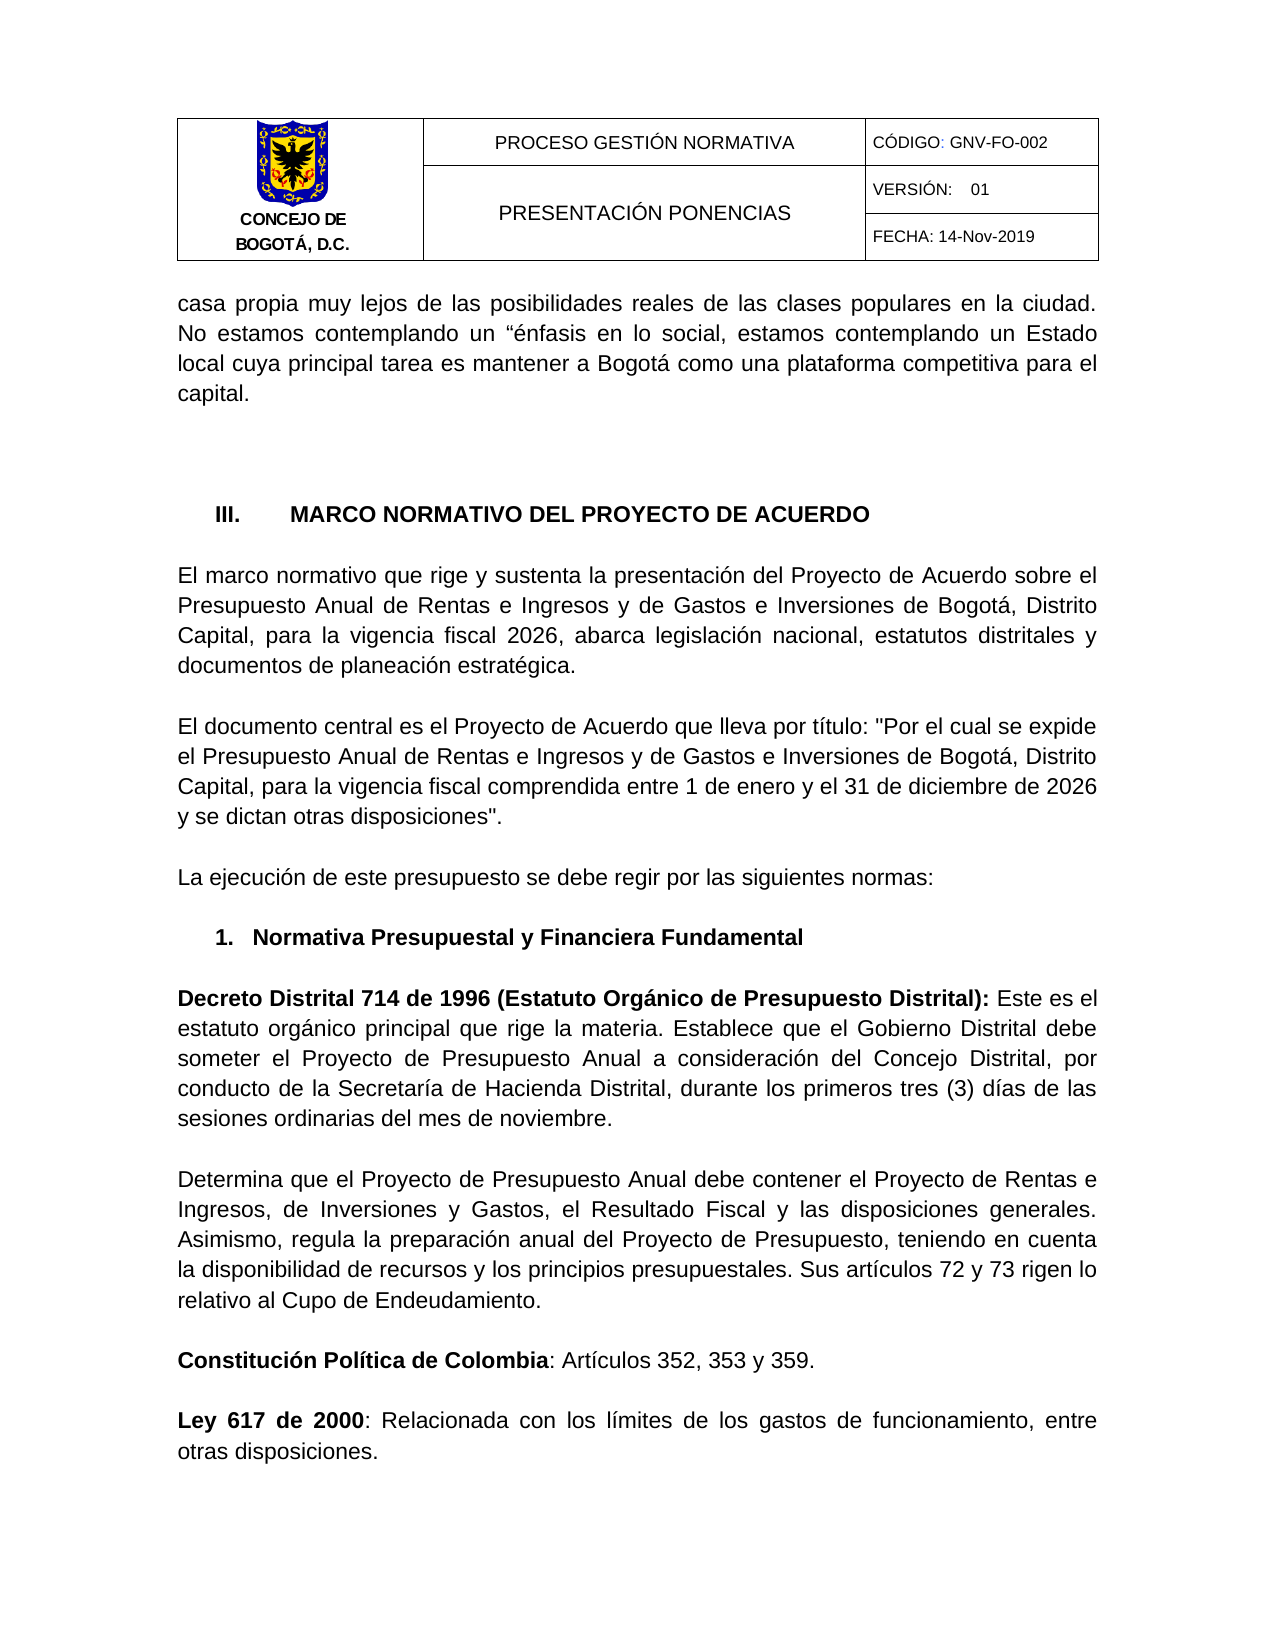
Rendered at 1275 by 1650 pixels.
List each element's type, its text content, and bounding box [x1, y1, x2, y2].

text El documento central es el Proyecto de Acuerdo que lleva por título: "Por el cual se expide el Presupuesto Anual de Rentas e Ingresos y de Gastos e Inversiones de Bogotá, Distrito Capital, para la vigencia fiscal comprendida entre 1 de enero y el 31 de diciembre de 2026 y se dictan otras disposiciones". [177, 713, 1098, 830]
text El marco normativo que rige y sustenta la presentación del Proyecto de Acuerdo sobre el Presupuesto Anual de Rentas e Ingresos y de Gastos e Inversiones de Bogotá, Distrito Capital, para la vigencia fiscal 2026, abarca legislación nacional, estatutos distritales y documentos de planeación estratégica. [177, 562, 1098, 679]
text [177, 290, 1098, 407]
text Determina que el Proyecto de Presupuesto Anual debe contener el Proyecto de Rentas e Ingresos, de Inversiones y Gastos, el Resultado Fiscal y las disposiciones generales. Asimismo, regula la preparación anual del Proyecto de Presupuesto, teniendo en cuenta la disponibilidad de recursos y los principios presupuestales. Sus artículos 72 y 73 rigen lo relativo al Cupo de Endeudamiento. [177, 1166, 1098, 1313]
list MARCO NORMATIVO DEL PROYECTO DE ACUERDO [215, 501, 1098, 528]
text Ley 617 de 2000: Relacionada con los límites de los gastos de funcionamiento, entre otras disposiciones. [177, 1407, 1098, 1464]
text La ejecución de este presupuesto se debe regir por las siguientes normas: [177, 864, 1098, 890]
list Normativa Presupuestal y Financiera Fundamental [215, 924, 1098, 951]
text Decreto Distrital 714 de 1996 (Estatuto Orgánico de Presupuesto Distrital): Este es el estatuto orgánico principal que rige la materia. Establece que el Gobierno Distrital debe someter el Proyecto de Presupuesto Anual a consideración del Concejo Distrital, por conducto de la Secretaría de Hacienda Distrital, durante los primeros tres (3) días de las sesiones ordinarias del mes de noviembre. [177, 984, 1098, 1132]
text Constitución Política de Colombia: Artículos 352, 353 y 359. [177, 1347, 1098, 1373]
